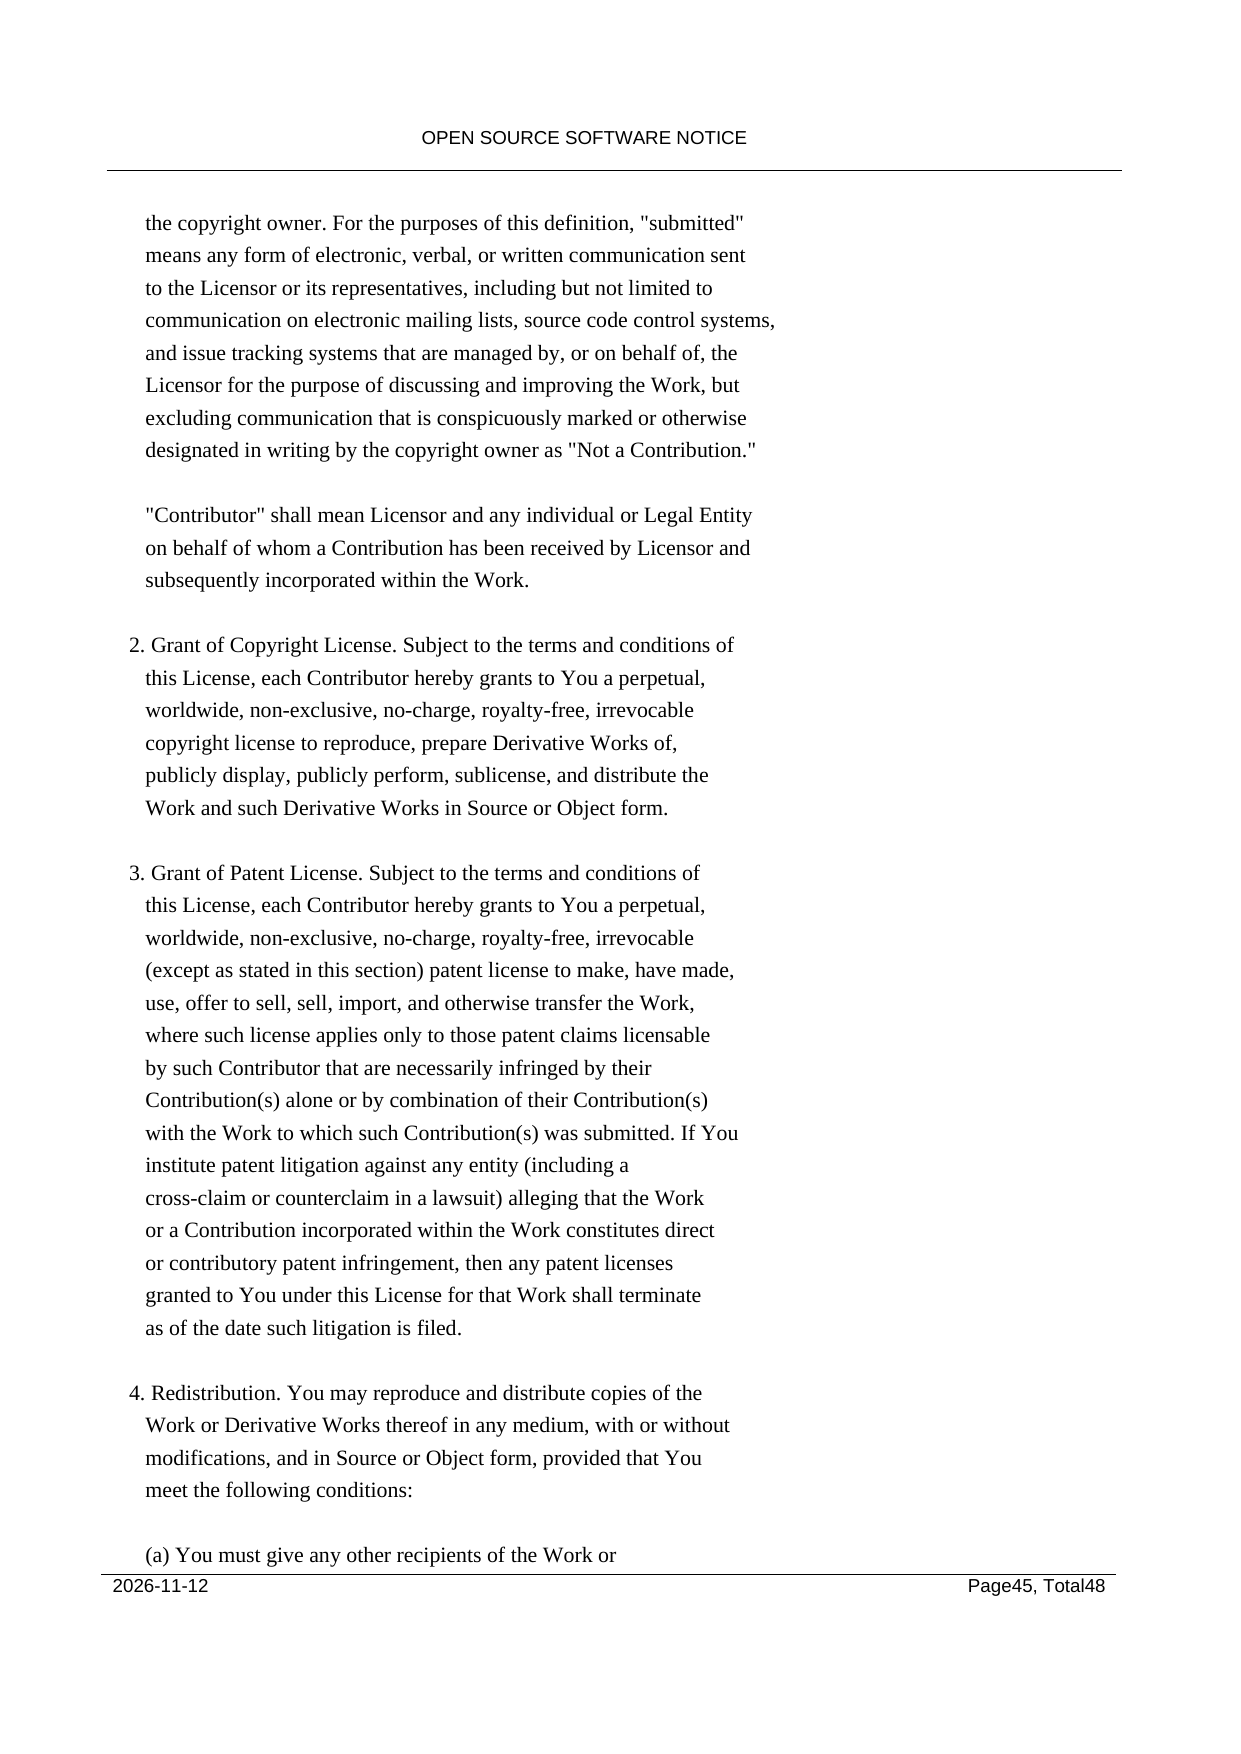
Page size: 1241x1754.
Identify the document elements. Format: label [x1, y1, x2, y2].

text [112, 206, 1128, 1571]
